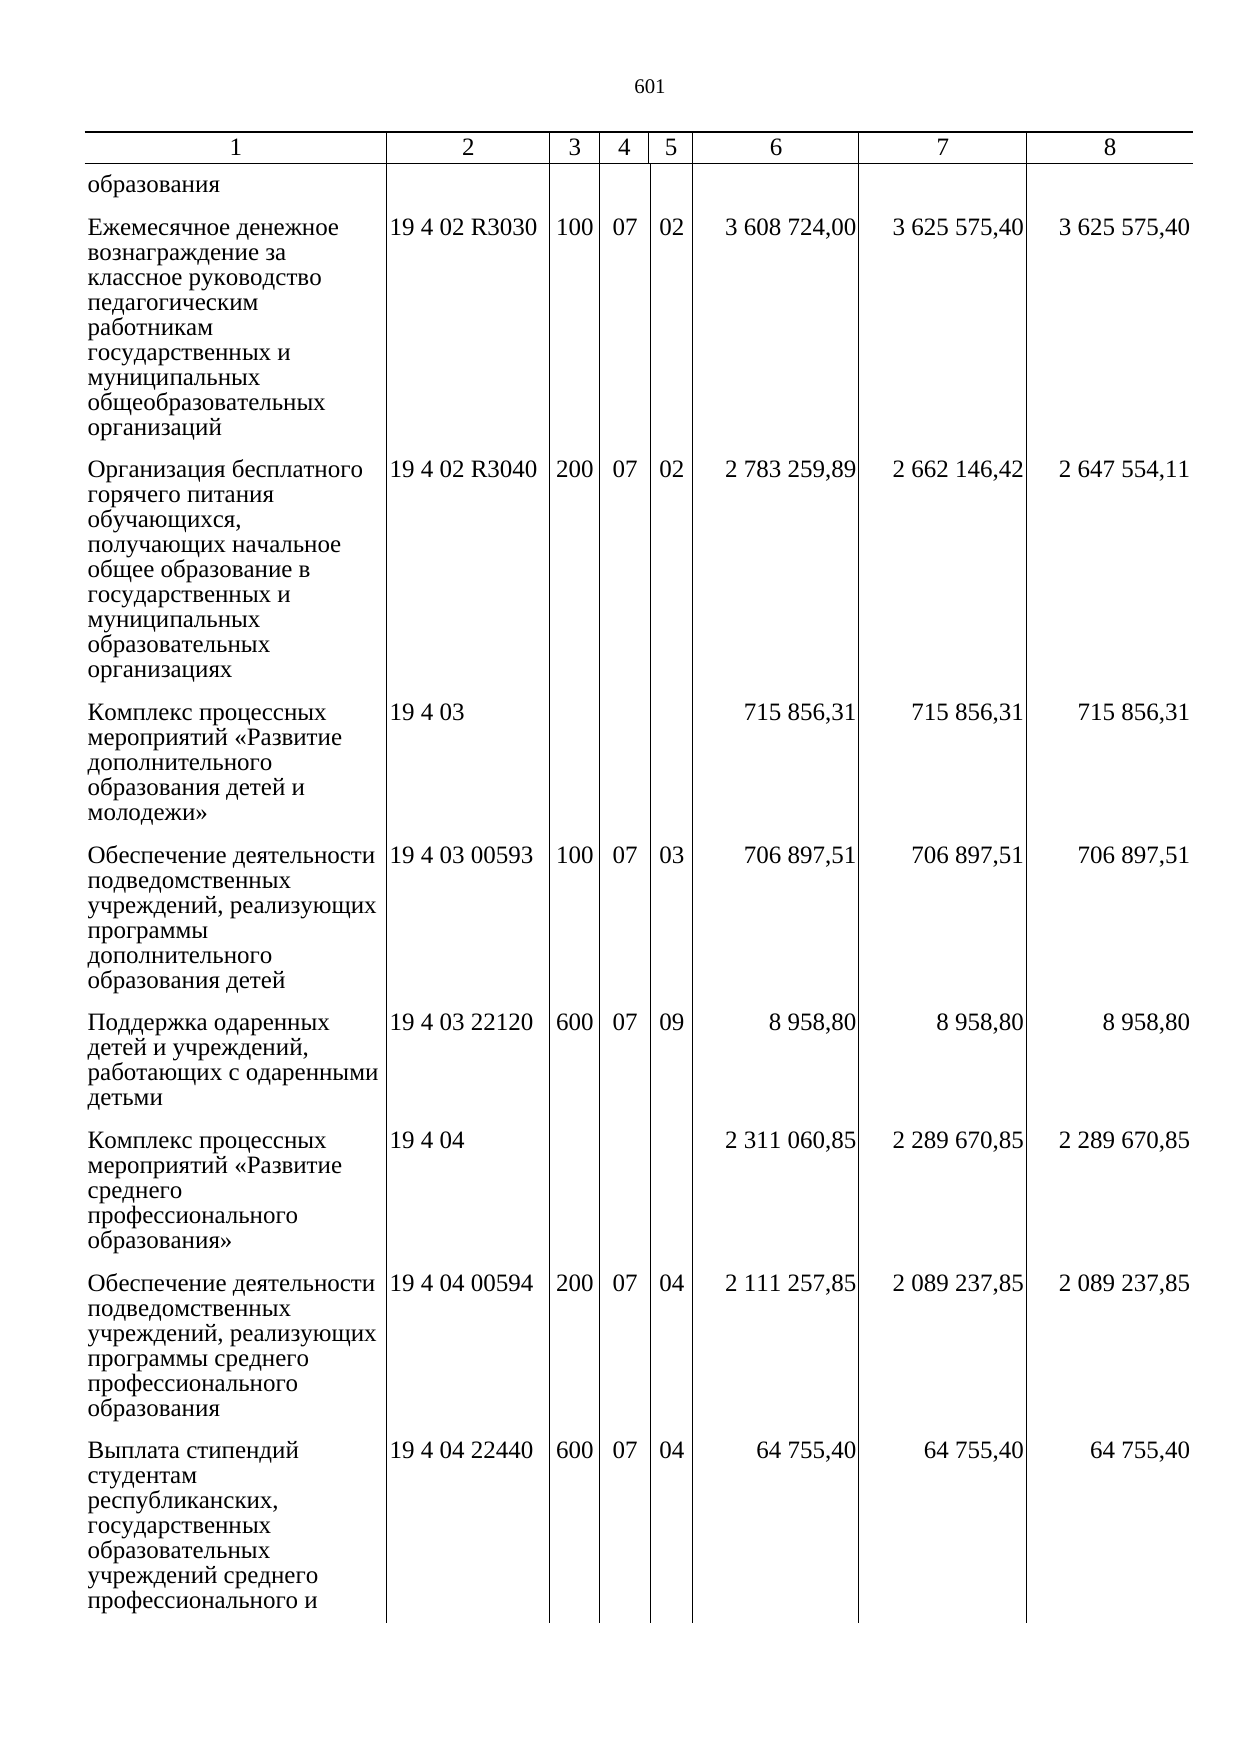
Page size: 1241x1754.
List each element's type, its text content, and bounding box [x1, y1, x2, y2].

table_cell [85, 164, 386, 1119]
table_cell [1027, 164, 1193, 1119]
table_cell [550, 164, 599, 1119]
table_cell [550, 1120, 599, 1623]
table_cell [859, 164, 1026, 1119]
table_header 4 [600, 133, 648, 163]
table_header 6 [693, 133, 858, 163]
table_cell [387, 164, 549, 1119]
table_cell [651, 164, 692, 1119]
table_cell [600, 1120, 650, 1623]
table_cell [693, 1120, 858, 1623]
table_header 5 [649, 133, 692, 163]
table_header 3 [550, 133, 599, 163]
table_header 7 [859, 133, 1026, 163]
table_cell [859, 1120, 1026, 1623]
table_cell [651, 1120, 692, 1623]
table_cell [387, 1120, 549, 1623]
table_header 2 [387, 133, 549, 163]
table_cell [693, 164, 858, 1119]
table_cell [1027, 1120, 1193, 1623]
table_header 1 [85, 133, 386, 163]
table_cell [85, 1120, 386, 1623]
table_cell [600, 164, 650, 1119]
table_header 8 [1027, 133, 1193, 163]
